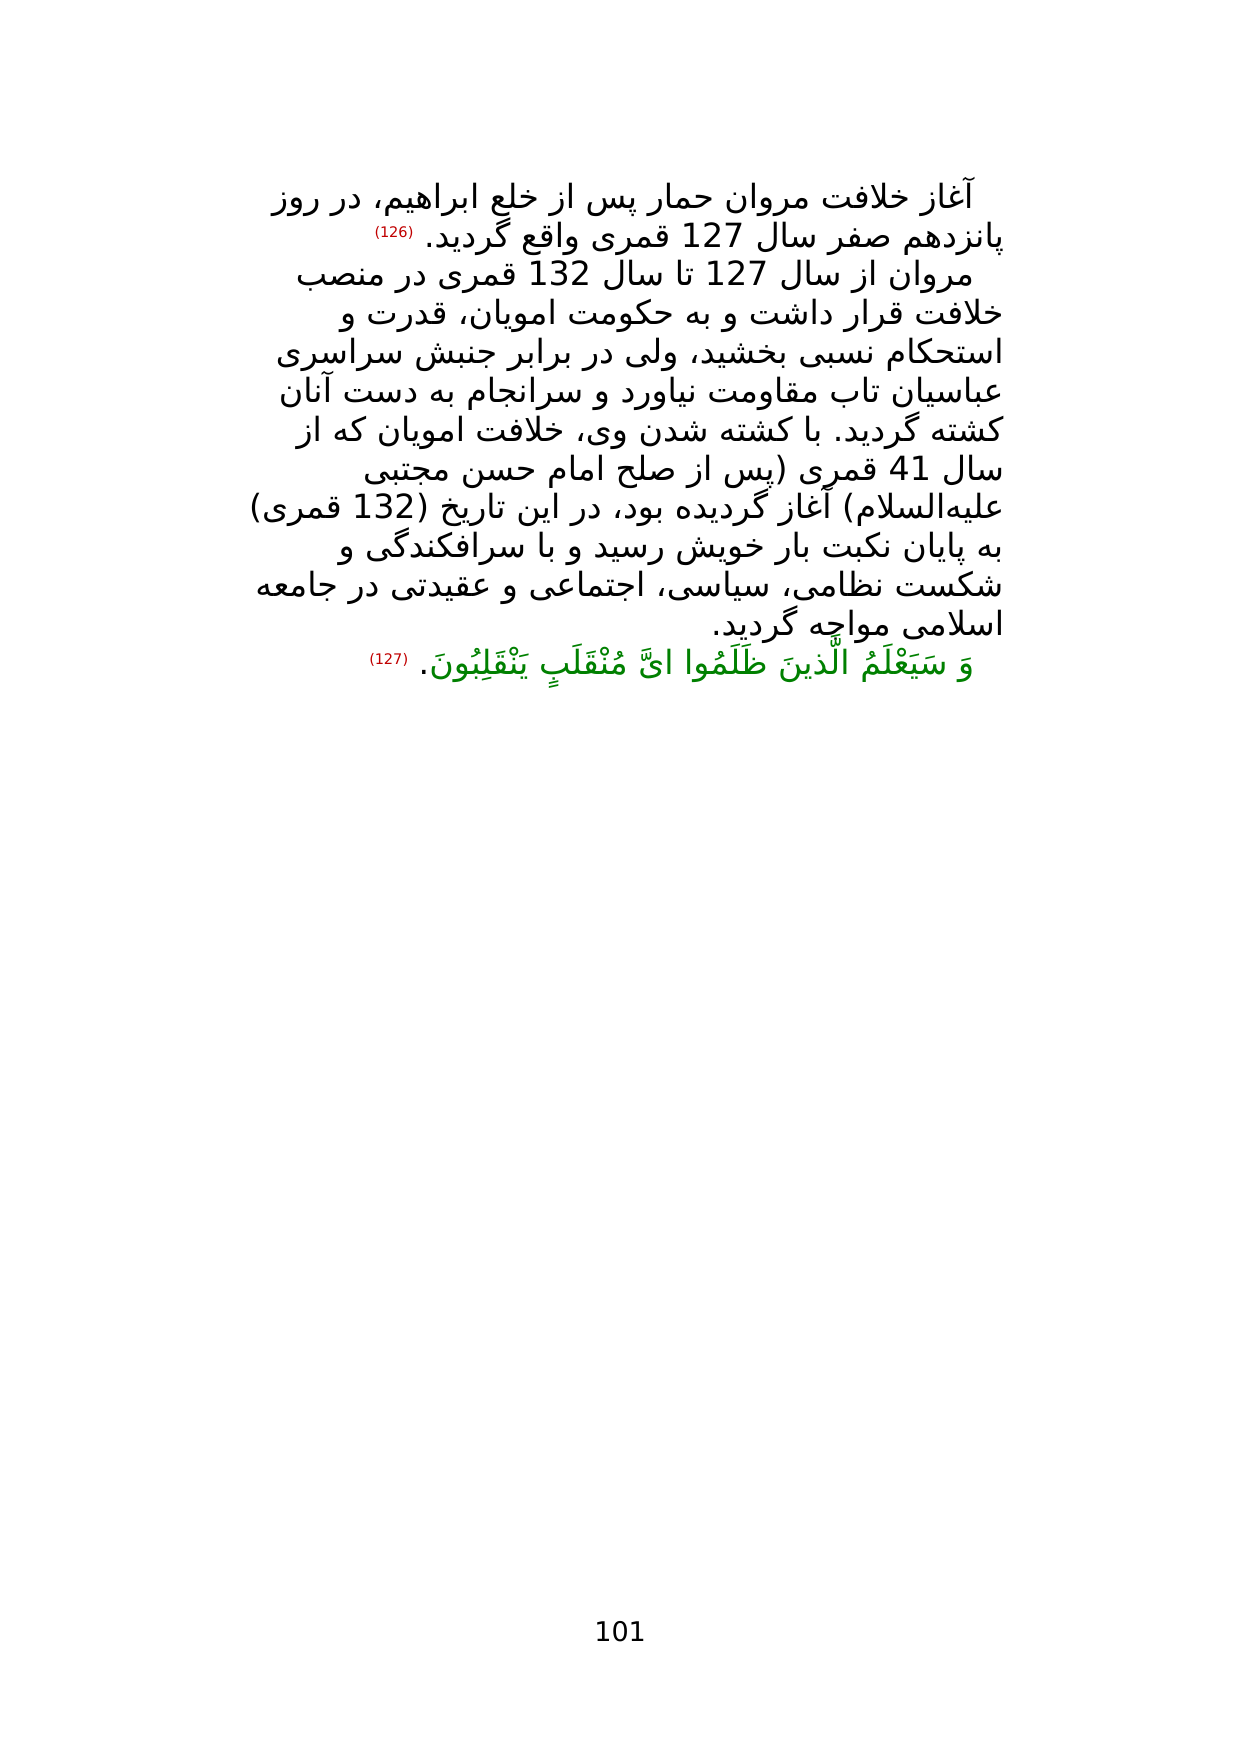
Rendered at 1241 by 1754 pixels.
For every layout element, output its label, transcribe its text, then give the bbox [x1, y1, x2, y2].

text آغاز خلافت مروان حمار پس از خلع ابراهيم، در روز پانزدهم صفر سال 127 قمرى واقع گرديد. (126) [236, 177, 1004, 255]
text وَ سَيَعْلَمُ الَّذينَ ظَلَمُوا اىَّ مُنْقَلَبٍ يَنْقَلِبُونَ. (127) [236, 643, 1004, 682]
text مروان از سال 127 تا سال 132 قمرى در منصب خلافت قرار داشت و به حكومت امويان، قدرت و استحكام نسبى بخشيد، ولى در برابر جنبش سراسرى عباسيان تاب مقاومت نياورد و سرانجام به دست آنان كشته گرديد. با كشته شدن وى، خلافت امويان كه از سال 41 قمرى (پس از صلح امام حسن مجتبى عليه‌السلام) آغاز گرديده بود، در اين تاريخ (132 قمرى) به پايان نكبت بار خويش رسيد و با سرافكندگى و شكست نظامى، سياسى، اجتماعى و عقيدتى در جامعه اسلامى مواجه گرديد. [236, 255, 1004, 643]
